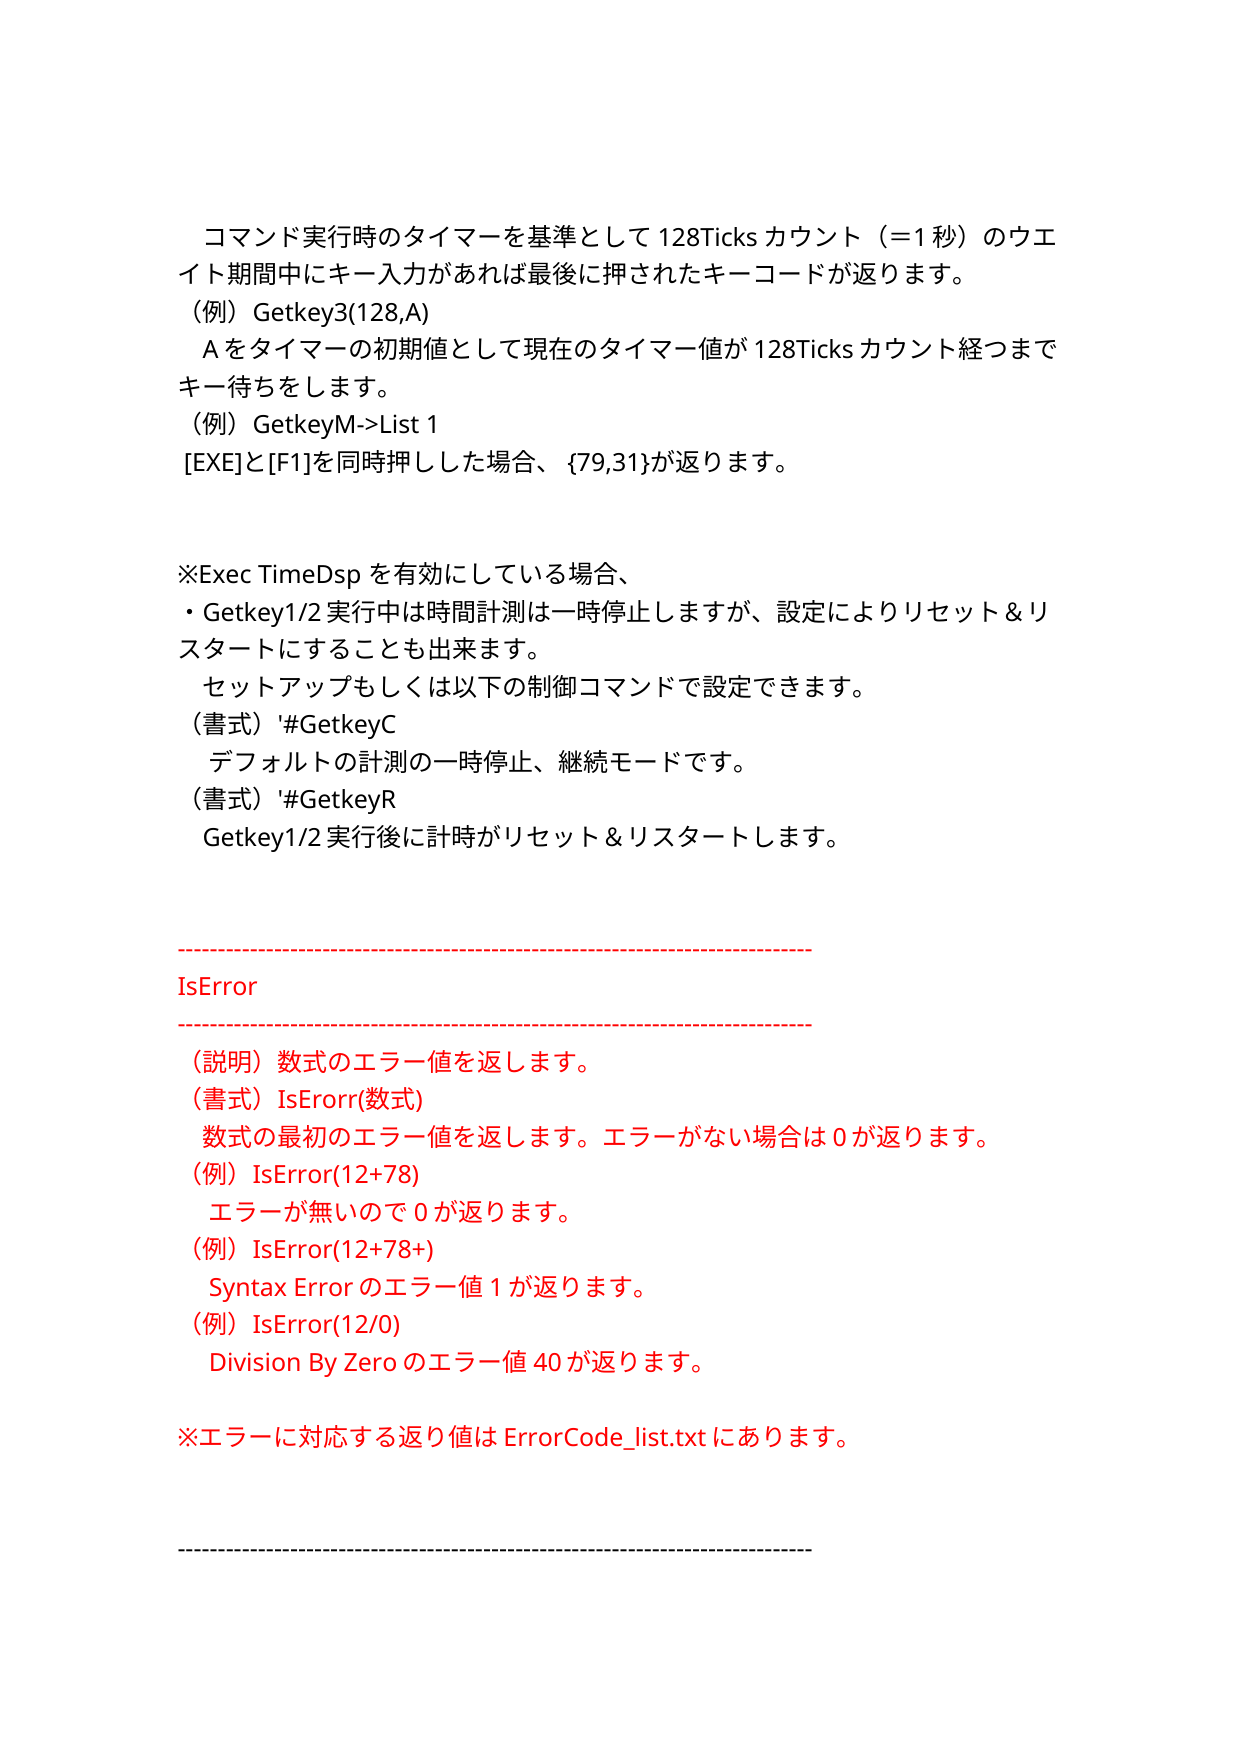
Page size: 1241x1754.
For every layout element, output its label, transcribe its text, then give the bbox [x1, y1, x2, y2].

text Aをタイマーの初期値として現在のタイマー値が128Ticksカウント経つまでキー待ちをします。 [177, 329, 1063, 404]
text （例）Getkey3(128,A) [177, 292, 1063, 329]
text Syntax Errorのエラー値 1が返ります。 [177, 1267, 1063, 1304]
text （書式）IsErorr(数式) [177, 1079, 1063, 1117]
text ※Exec TimeDsp を有効にしている場合、 [177, 554, 1063, 592]
text ・Getkey1/2実行中は時間計測は一時停止しますが、設定によりリセット＆リスタートにすることも出来ます。 [177, 592, 1063, 667]
text IsError [177, 967, 1063, 1004]
text 数式の最初のエラー値を返します。エラーがない場合は0が返ります。 [177, 1117, 1063, 1154]
text （例）IsError(12+78+) [177, 1229, 1063, 1267]
text （例）IsError(12+78) [177, 1154, 1063, 1192]
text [177, 1529, 1063, 1567]
text ※エラーに対応する返り値はErrorCode_list.txtにあります。 [177, 1417, 1063, 1454]
text （例）IsError(12/0) [177, 1304, 1063, 1342]
text コマンド実行時のタイマーを基準として128Ticksカウント（＝1秒）のウエイト期間中にキー入力があれば最後に押されたキーコードが返ります。 [177, 217, 1063, 292]
text （例）GetkeyM->List 1 [177, 404, 1063, 442]
text デフォルトの計測の一時停止、継続モードです。 [177, 742, 1063, 779]
text （書式）'#GetkeyC [177, 704, 1063, 742]
text [EXE]と[F1]を同時押しした場合、 {79,31}が返ります。 [177, 442, 1063, 479]
text （説明）数式のエラー値を返します。 [177, 1042, 1063, 1079]
text Division By Zeroのエラー値 40が返ります。 [177, 1342, 1063, 1379]
text ------------------------------------------------------------------------------- [177, 929, 1063, 967]
text ------------------------------------------------------------------------------- [177, 1004, 1063, 1042]
text Getkey1/2実行後に計時がリセット＆リスタートします。 [177, 817, 1063, 854]
text エラーが無いので0が返ります。 [177, 1192, 1063, 1229]
text セットアップもしくは以下の制御コマンドで設定できます。 [177, 667, 1063, 704]
text （書式）'#GetkeyR [177, 779, 1063, 817]
